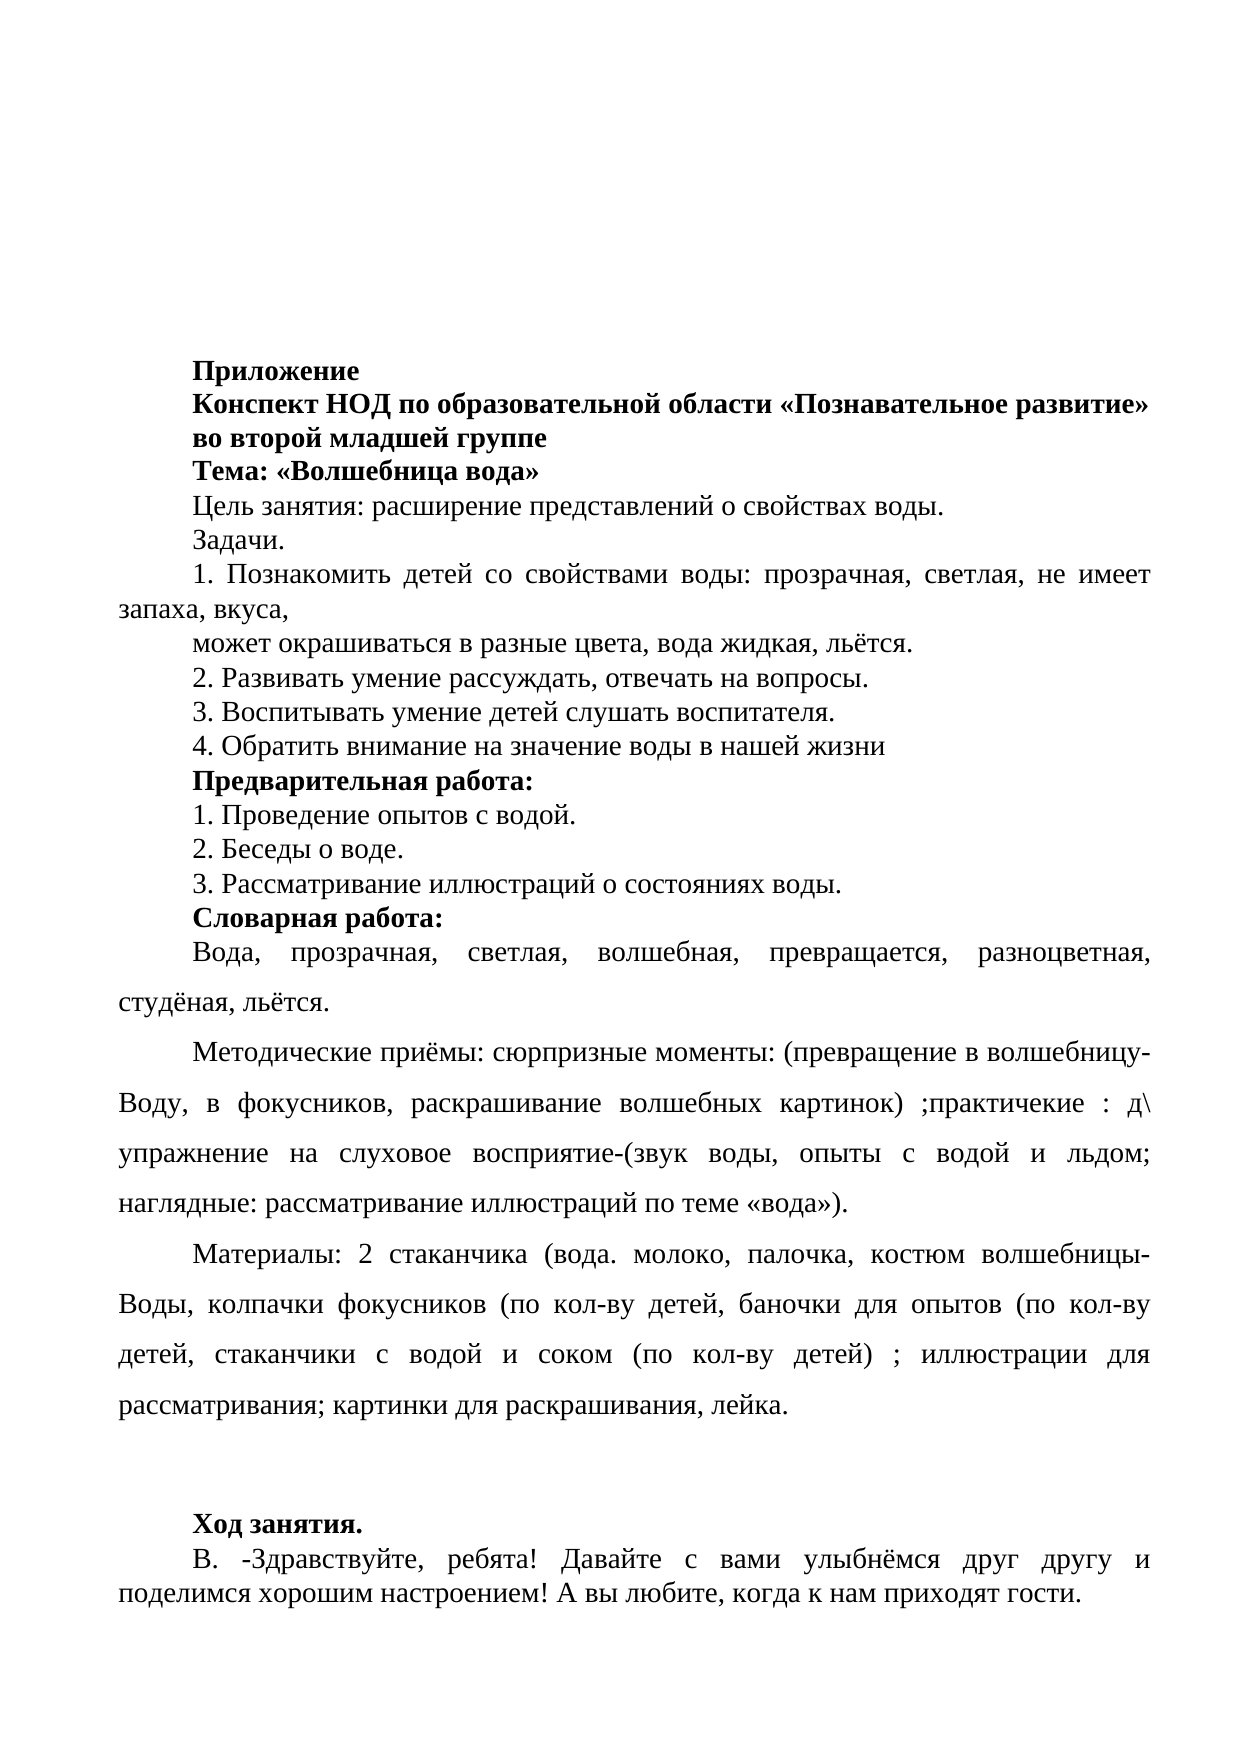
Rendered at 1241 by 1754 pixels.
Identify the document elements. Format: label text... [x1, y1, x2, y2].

text 2. Беседы о воде. [118, 831, 1152, 865]
text В. -Здравствуйте, ребята! Давайте с вами улыбнёмся друг другу и поделимся хорошим настроением! А вы любите, когда к нам приходят гости. [118, 1540, 1152, 1609]
text Предварительная работа: [118, 762, 1152, 796]
text может окрашиваться в разные цвета, вода жидкая, льётся. [118, 624, 1152, 659]
text во второй младшей группе [118, 420, 1152, 453]
text Ход занятия. [118, 1506, 1152, 1540]
text 4. Обратить внимание на значение воды в нашей жизни [118, 728, 1152, 762]
text 1. Познакомить детей со свойствами воды: прозрачная, светлая, не имеет запаха, вкуса, [118, 556, 1152, 624]
text Тема: «Волшебница вода» [118, 453, 1152, 487]
text Конспект НОД по образовательной области «Познавательное развитие» [118, 386, 1152, 420]
text Задачи. [118, 521, 1152, 556]
text 1. Проведение опытов с водой. [118, 796, 1152, 831]
text Материалы: 2 стаканчика (вода. молоко, палочка, костюм волшебницы-Воды, колпачки фокусников (по кол-ву детей, баночки для опытов (по кол-ву детей, стаканчики с водой и соком (по кол-ву детей) ; иллюстрации для рассматривания; картинки для раскрашивания, лейка. [118, 1236, 1152, 1420]
text Приложение [118, 353, 1152, 386]
text Вода, прозрачная, светлая, волшебная, превращается, разноцветная, студёная, льётся. [118, 934, 1152, 1018]
text Методические приёмы: сюрпризные моменты: (превращение в волшебницу-Воду, в фокусников, раскрашивание волшебных картинок) ;практичекие : д\упражнение на слуховое восприятие-(звук воды, опыты с водой и льдом; наглядные: рассматривание иллюстраций по теме «вода»). [118, 1034, 1152, 1219]
text Цель занятия: расширение представлений о свойствах воды. [118, 487, 1152, 521]
text 2. Развивать умение рассуждать, отвечать на вопросы. [118, 659, 1152, 693]
text 3. Воспитывать умение детей слушать воспитателя. [118, 693, 1152, 728]
text 3. Рассматривание иллюстраций о состояниях воды. [118, 865, 1152, 899]
text Словарная работа: [118, 899, 1152, 934]
